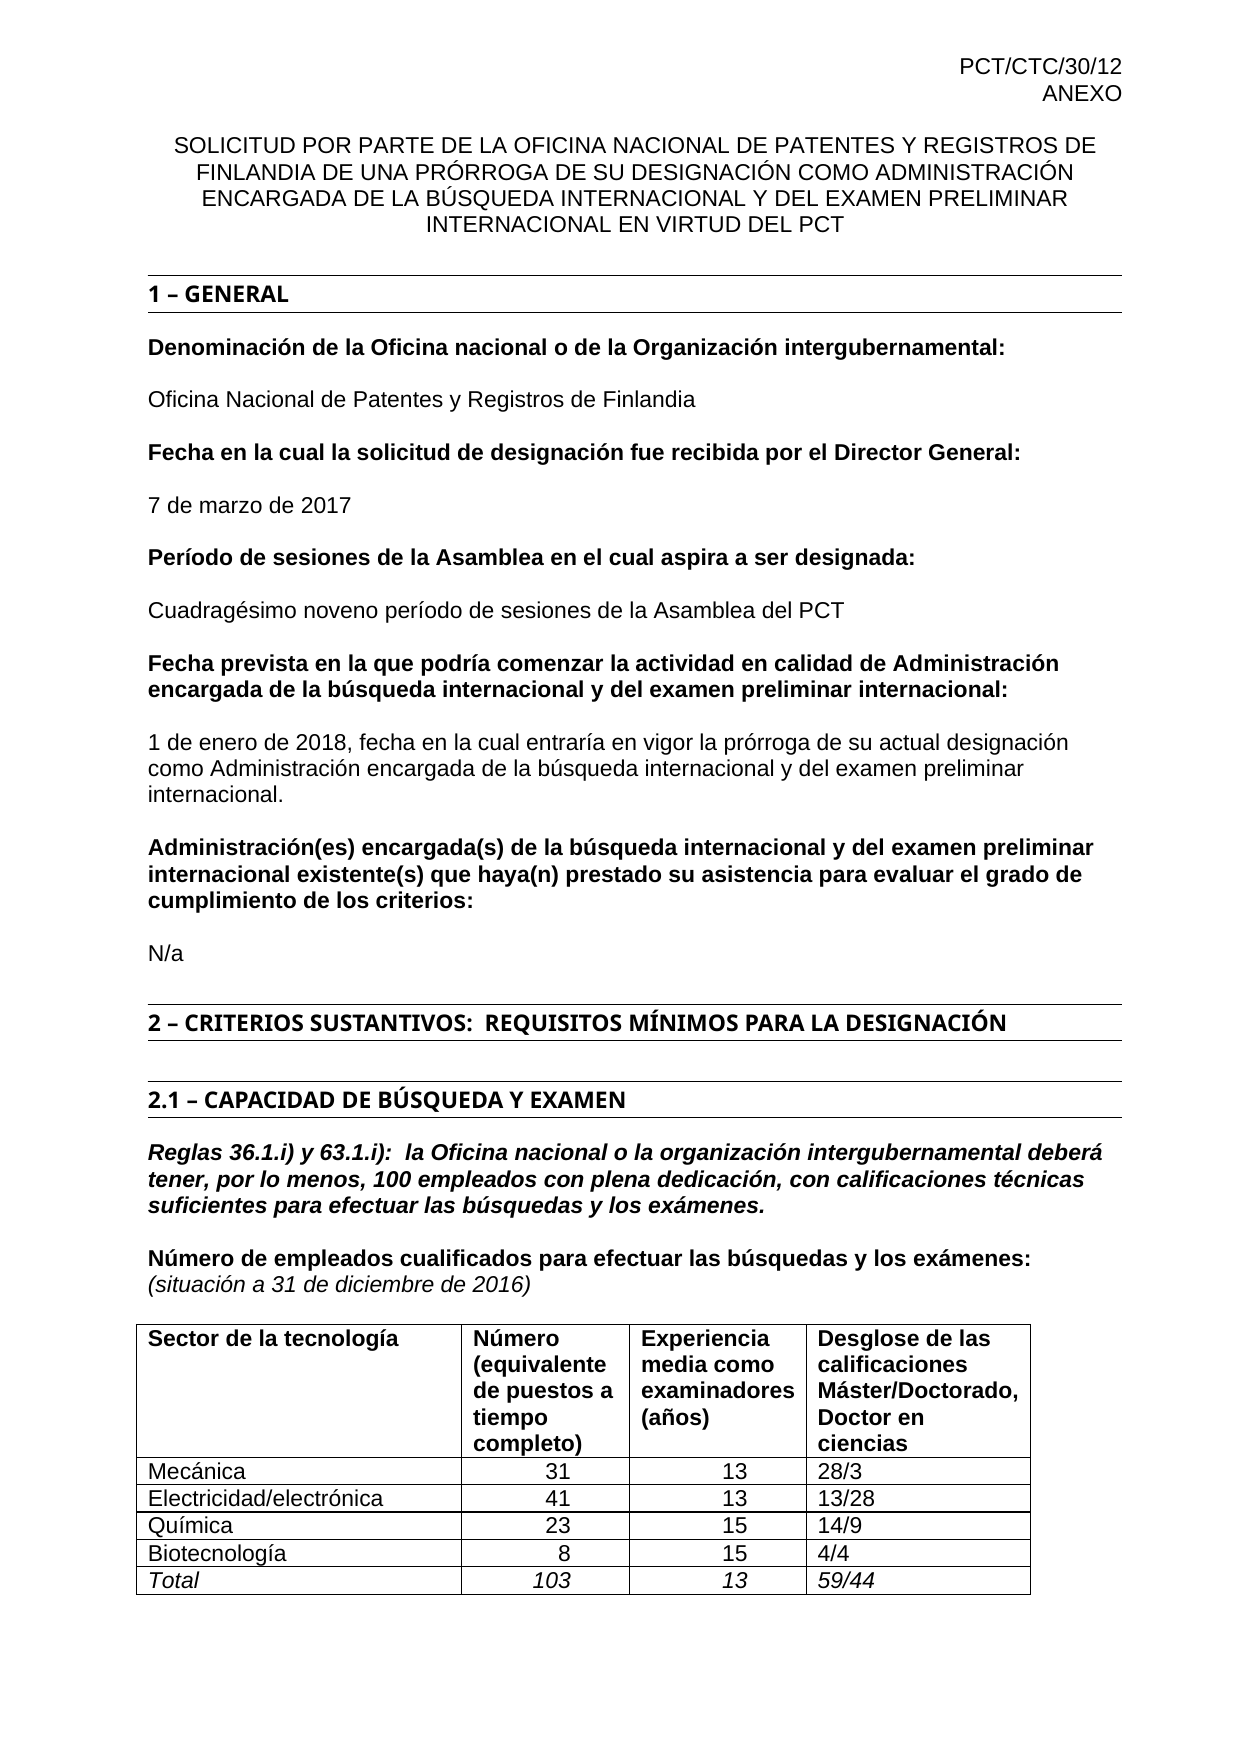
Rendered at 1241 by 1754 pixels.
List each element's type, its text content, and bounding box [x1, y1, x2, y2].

table_cell 28/3 [807, 1458, 1030, 1484]
table_cell 13/28 [807, 1485, 1030, 1511]
table_cell Total [137, 1567, 461, 1593]
table_header Experiencia media como examinadores (años) [630, 1325, 806, 1457]
text Número de empleados cualificados para efectuar las búsquedas y los exámenes: (situación a 31 de diciembre de 2016) [148, 1245, 1122, 1297]
text 1 de enero de 2018, fecha en la cual entraría en vigor la prórroga de su actual designación como Administración encargada de la búsqueda internacional y del examen preliminar internacional. [148, 729, 1122, 808]
table_cell 59/44 [807, 1567, 1030, 1593]
text Fecha prevista en la que podría comenzar la actividad en calidad de Administración encargada de la búsqueda internacional y del examen preliminar internacional: [148, 650, 1122, 702]
text Reglas 36.1.i) y 63.1.i): la Oficina nacional o la organización intergubernamental deberá tener, por lo menos, 100 empleados con plena dedicación, con calificaciones técnicas suficientes para efectuar las búsquedas y los exámenes. [148, 1139, 1122, 1218]
table_cell 13 [630, 1485, 806, 1511]
table_header Sector de la tecnología [137, 1325, 461, 1457]
table_header Número (equivalente de puestos a tiempo completo) [462, 1325, 629, 1457]
table_cell 23 [462, 1513, 629, 1539]
text Denominación de la Oficina nacional o de la Organización intergubernamental: [148, 333, 1122, 360]
table_cell 14/9 [807, 1513, 1030, 1539]
subtitle 1 – General [148, 276, 1122, 312]
text Cuadragésimo noveno período de sesiones de la Asamblea del PCT [148, 597, 1122, 623]
text Fecha en la cual la solicitud de designación fue recibida por el Director General: [148, 439, 1122, 465]
text Administración(es) encargada(s) de la búsqueda internacional y del examen preliminar internacional existente(s) que haya(n) prestado su asistencia para evaluar el grado de cumplimiento de los criterios: [148, 834, 1122, 913]
subtitle 2 – Criterios Sustantivos: requisitos mínimos para la designación [148, 1005, 1122, 1040]
text Período de sesiones de la Asamblea en el cual aspira a ser designada: [148, 544, 1122, 571]
table_cell 13 [630, 1458, 806, 1484]
table_cell 15 [630, 1513, 806, 1539]
subtitle 2.1 – CAPACIDAD DE BÚSQUEDA Y EXAMEN [148, 1082, 1122, 1117]
table_cell 31 [462, 1458, 629, 1484]
table_cell Química [137, 1513, 461, 1539]
table_cell 4/4 [807, 1540, 1030, 1566]
list solicitud por parte DE LA OFICINA NACIONAL DE PATENTES Y REGISTROS DE FINLANDIA de una prórroga de su designación como Administración encargada de la búsqueda internacional y del examen preliminar internacional en virtud del PCT [148, 132, 1122, 238]
table_cell 41 [462, 1485, 629, 1511]
text 7 de marzo de 2017 [148, 492, 1122, 518]
table_cell 103 [462, 1567, 629, 1593]
text Oficina Nacional de Patentes y Registros de Finlandia [148, 386, 1122, 412]
table_cell 15 [630, 1540, 806, 1566]
text N/a [148, 939, 1122, 966]
table_cell 8 [462, 1540, 629, 1566]
table_cell Mecánica [137, 1458, 461, 1484]
table_cell 13 [630, 1567, 806, 1593]
table_cell Biotecnología [137, 1540, 461, 1566]
table_cell Electricidad/electrónica [137, 1485, 461, 1511]
table_header Desglose de las calificaciones Máster/Doctorado, Doctor en ciencias [807, 1325, 1030, 1457]
